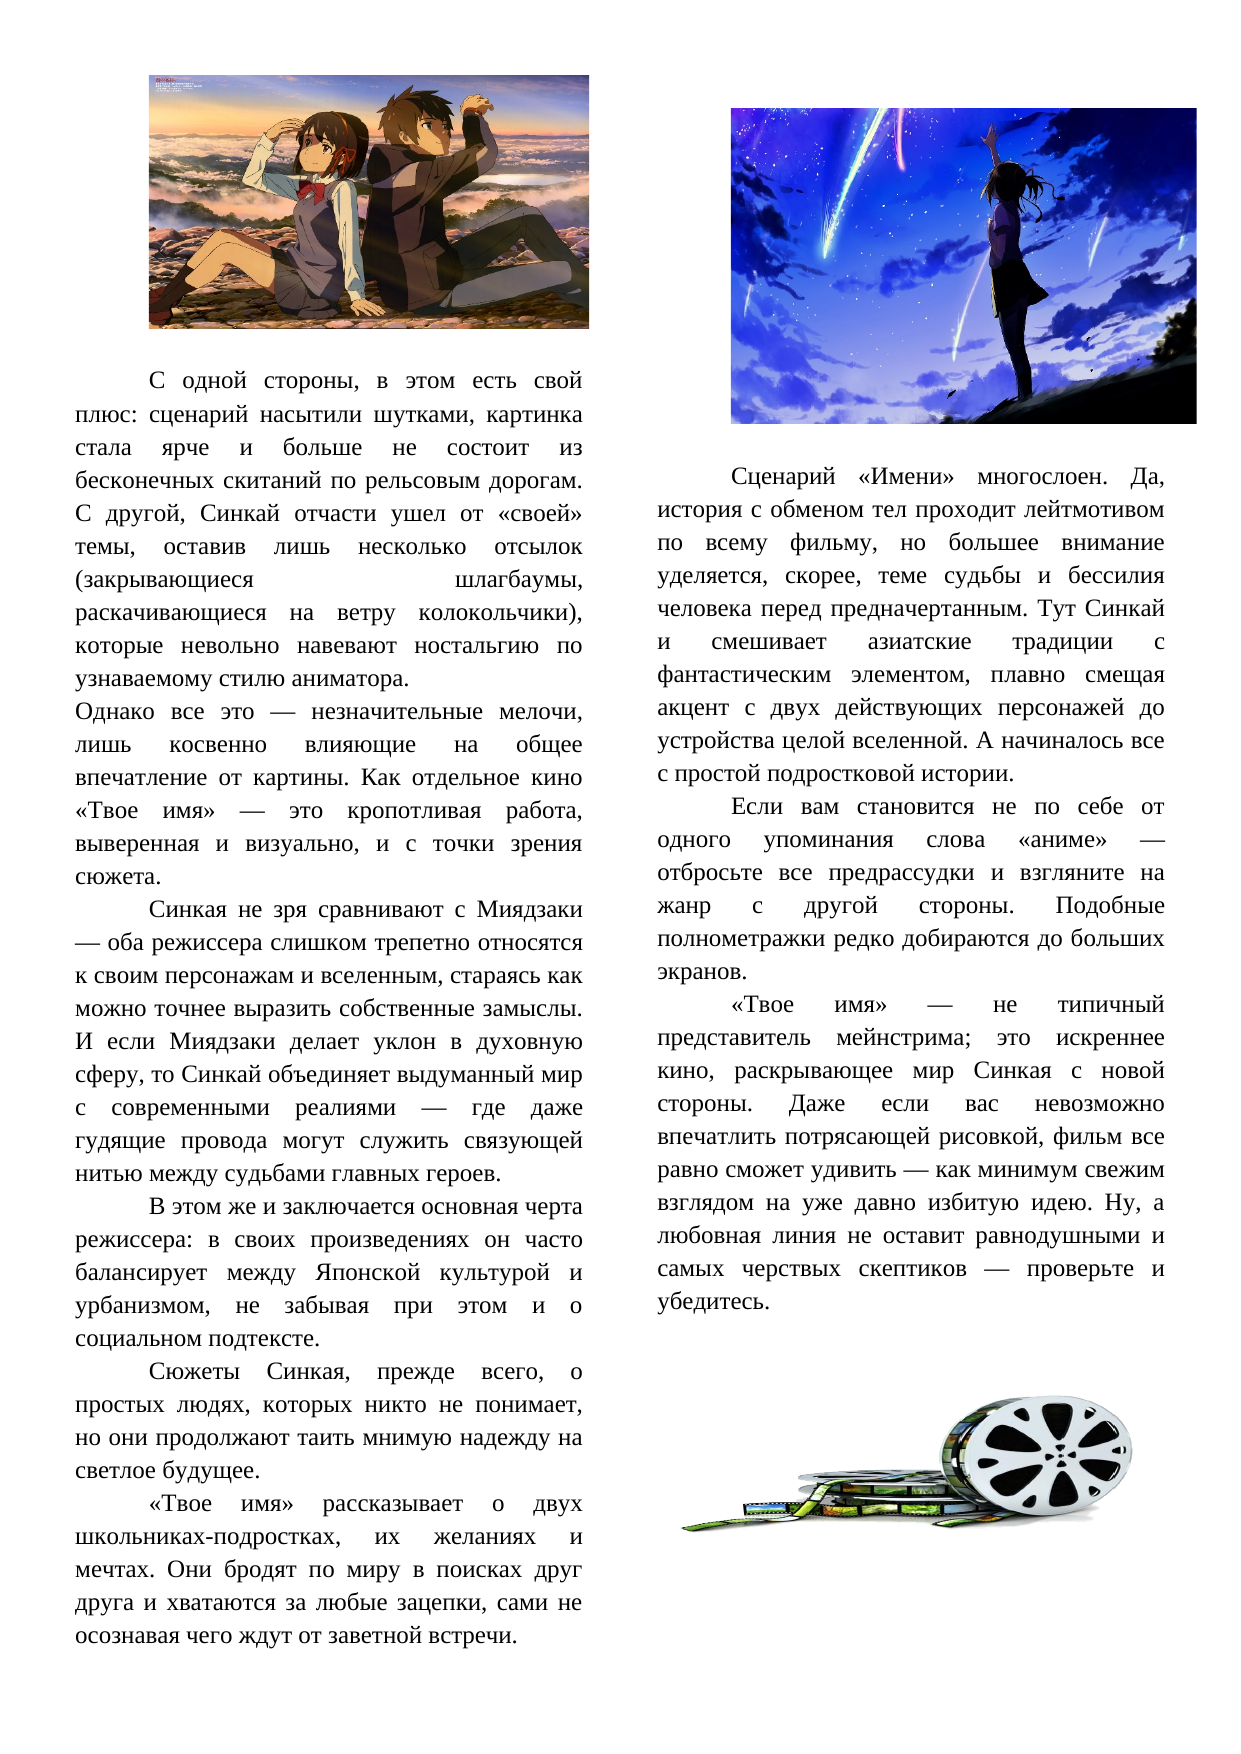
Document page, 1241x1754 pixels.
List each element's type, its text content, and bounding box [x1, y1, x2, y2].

text Сюжеты Синкая, прежде всего, о простых людях, которых никто не понимает, но они продолжают таить мнимую надежду на светлое будущее. [75, 1356, 583, 1484]
text Синкая не зря сравнивают с Миядзаки — оба режиссера слишком трепетно относятся к своим персонажам и вселенным, стараясь как можно точнее выразить собственные замыслы. И если Миядзаки делает уклон в духовную сферу, то Синкай объединяет выдуманный мир с современными реалиями — где даже гудящие провода могут служить связующей нитью между судьбами главных героев. [75, 894, 583, 1187]
text Сценарий «Имени» многослоен. Да, история с обменом тел проходит лейтмотивом по всему фильму, но большее внимание уделяется, скорее, теме судьбы и бессилия человека перед предначертанным. Тут Синкай и смешивает азиатские традиции с фантастическим элементом, плавно смещая акцент с двух действующих персонажей до устройства целой вселенной. А начиналось все с простой подростковой истории. [657, 461, 1165, 787]
text «Твое имя» рассказывает о двух школьниках-подростках, их желаниях и мечтах. Они бродят по миру в поисках друг друга и хватаются за любые зацепки, сами не осознавая чего ждут от заветной встречи. [75, 1488, 583, 1649]
text Однако все это — незначительные мелочи, лишь косвенно влияющие на общее впечатление от картины. Как отдельное кино «Твое имя» — это кропотливая работа, выверенная и визуально, и с точки зрения сюжета. [75, 696, 583, 890]
text Если вам становится не по себе от одного упоминания слова «аниме» — отбросьте все предрассудки и взгляните на жанр с другой стороны. Подобные полнометражки редко добираются до больших экранов. [657, 791, 1165, 985]
text С одной стороны, в этом есть свой плюс: сценарий насытили шутками, картинка стала ярче и больше не состоит из бесконечных скитаний по рельсовым дорогам. С другой, Синкай отчасти ушел от «своей» темы, оставив лишь несколько отсылок (закрывающиеся шлагбаумы, раскачивающиеся на ветру колокольчики), которые невольно навевают ностальгию по узнаваемому стилю аниматора. [75, 366, 583, 692]
picture [148, 75, 590, 329]
text «Твое имя» — не типичный представитель мейнстрима; это искреннее кино, раскрывающее мир Синкая с новой стороны. Даже если вас невозможно впечатлить потрясающей рисовкой, фильм все равно сможет удивить — как минимум свежим взглядом на уже давно избитую идею. Ну, а любовная линия не оставит равнодушными и самых черствых скептиков — проверьте и убедитесь. [657, 989, 1165, 1315]
picture [657, 1385, 1166, 1537]
text В этом же и заключается основная черта режиссера: в своих произведениях он часто балансирует между Японской культурой и урбанизмом, не забывая при этом и о социальном подтексте. [75, 1191, 583, 1352]
picture [730, 108, 1197, 424]
